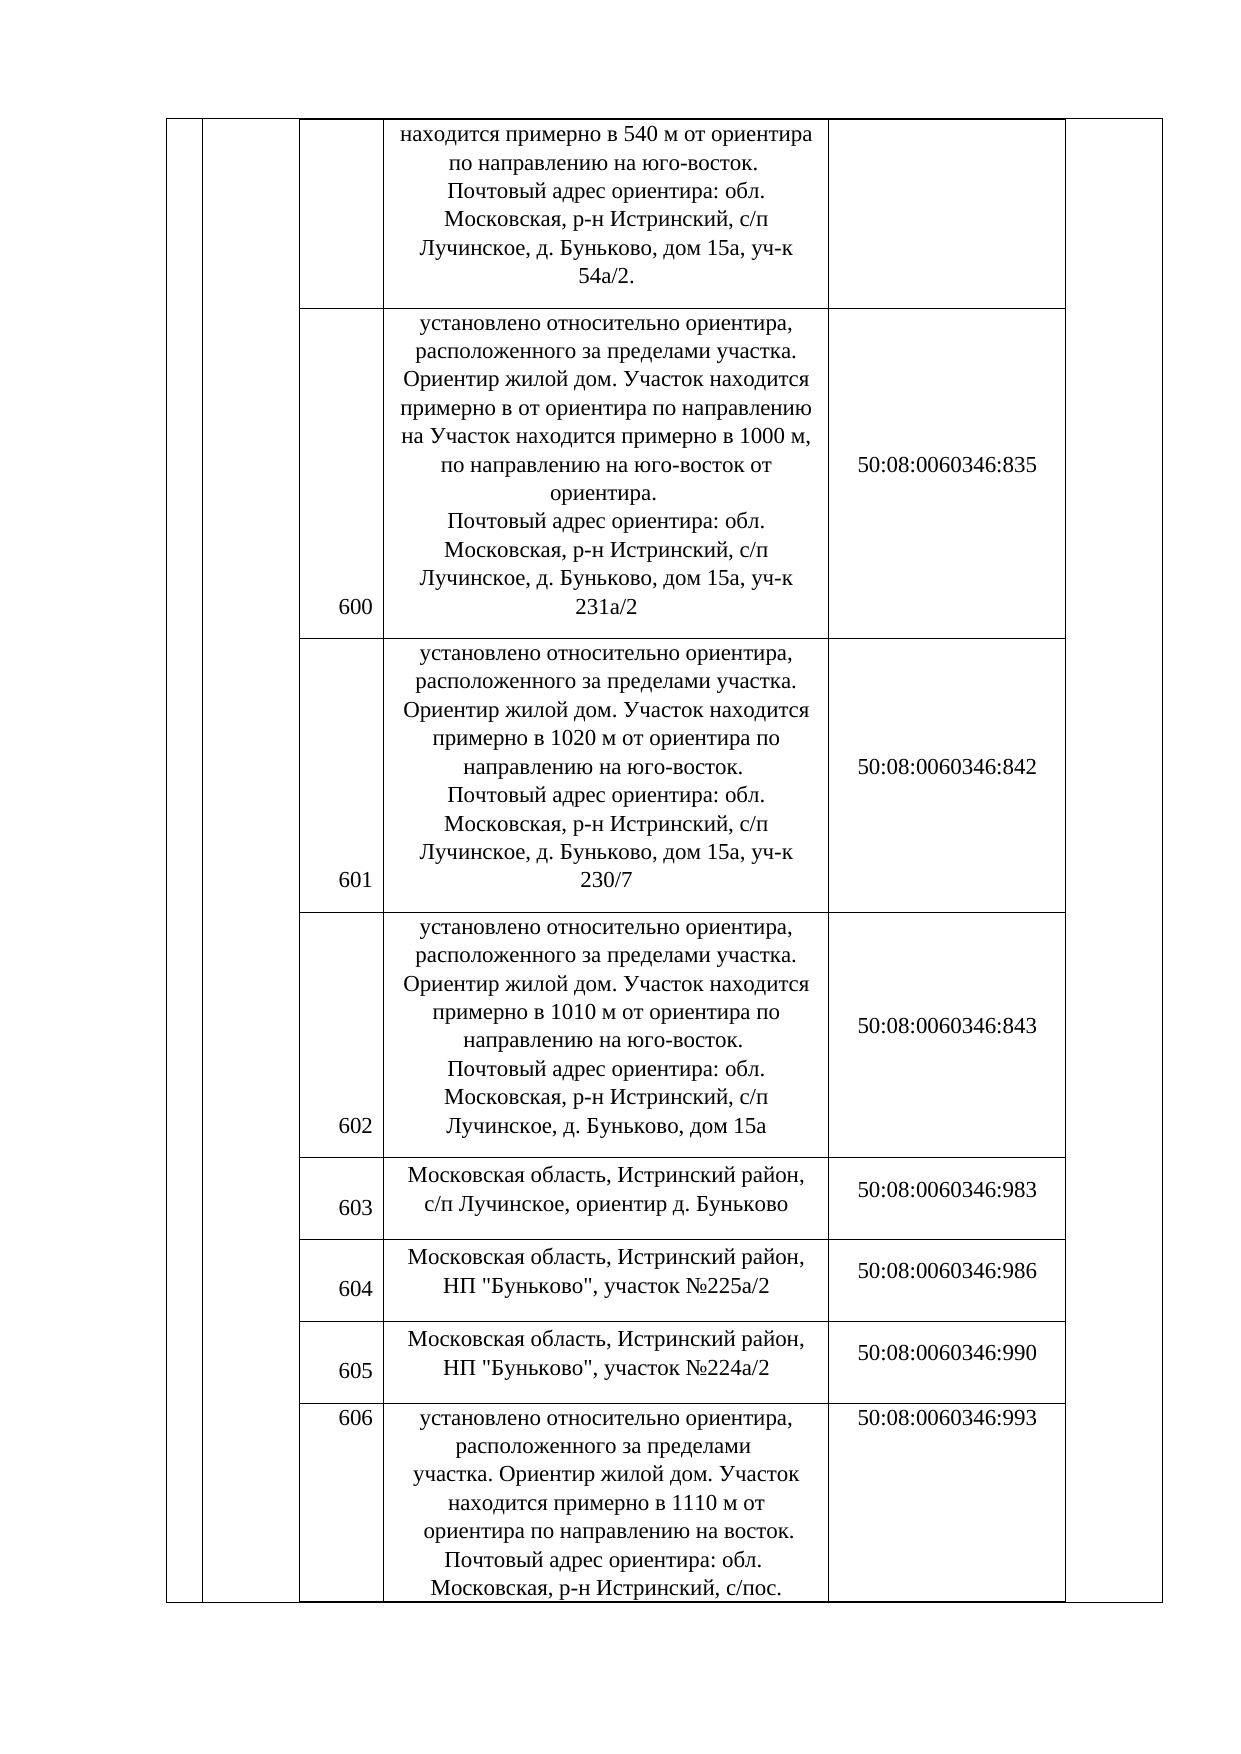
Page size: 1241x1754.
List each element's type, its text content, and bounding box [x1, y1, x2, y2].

table_cell [203, 119, 299, 1602]
table_cell [384, 1240, 828, 1321]
table_cell [384, 1322, 828, 1403]
table_cell [300, 1158, 383, 1239]
table_cell [829, 913, 1065, 1157]
table_cell [384, 1404, 828, 1601]
table_cell [300, 309, 383, 638]
table_cell [300, 1240, 383, 1321]
table_cell [1066, 119, 1162, 1602]
table_cell [384, 1158, 828, 1239]
table_cell [300, 1322, 383, 1403]
table_cell [300, 1404, 383, 1601]
table_cell 3 [167, 119, 202, 1602]
table_cell [300, 913, 383, 1157]
table_cell [384, 309, 828, 638]
table_cell [384, 120, 828, 308]
table_cell [829, 1158, 1065, 1239]
table_cell [829, 1240, 1065, 1321]
table_cell [384, 639, 828, 912]
table_cell [384, 913, 828, 1157]
table_cell [829, 1404, 1065, 1601]
table_cell [829, 309, 1065, 638]
table_cell [300, 120, 383, 308]
table_cell [829, 639, 1065, 912]
table_cell [300, 639, 383, 912]
table_cell [829, 120, 1065, 308]
table_cell [829, 1322, 1065, 1403]
